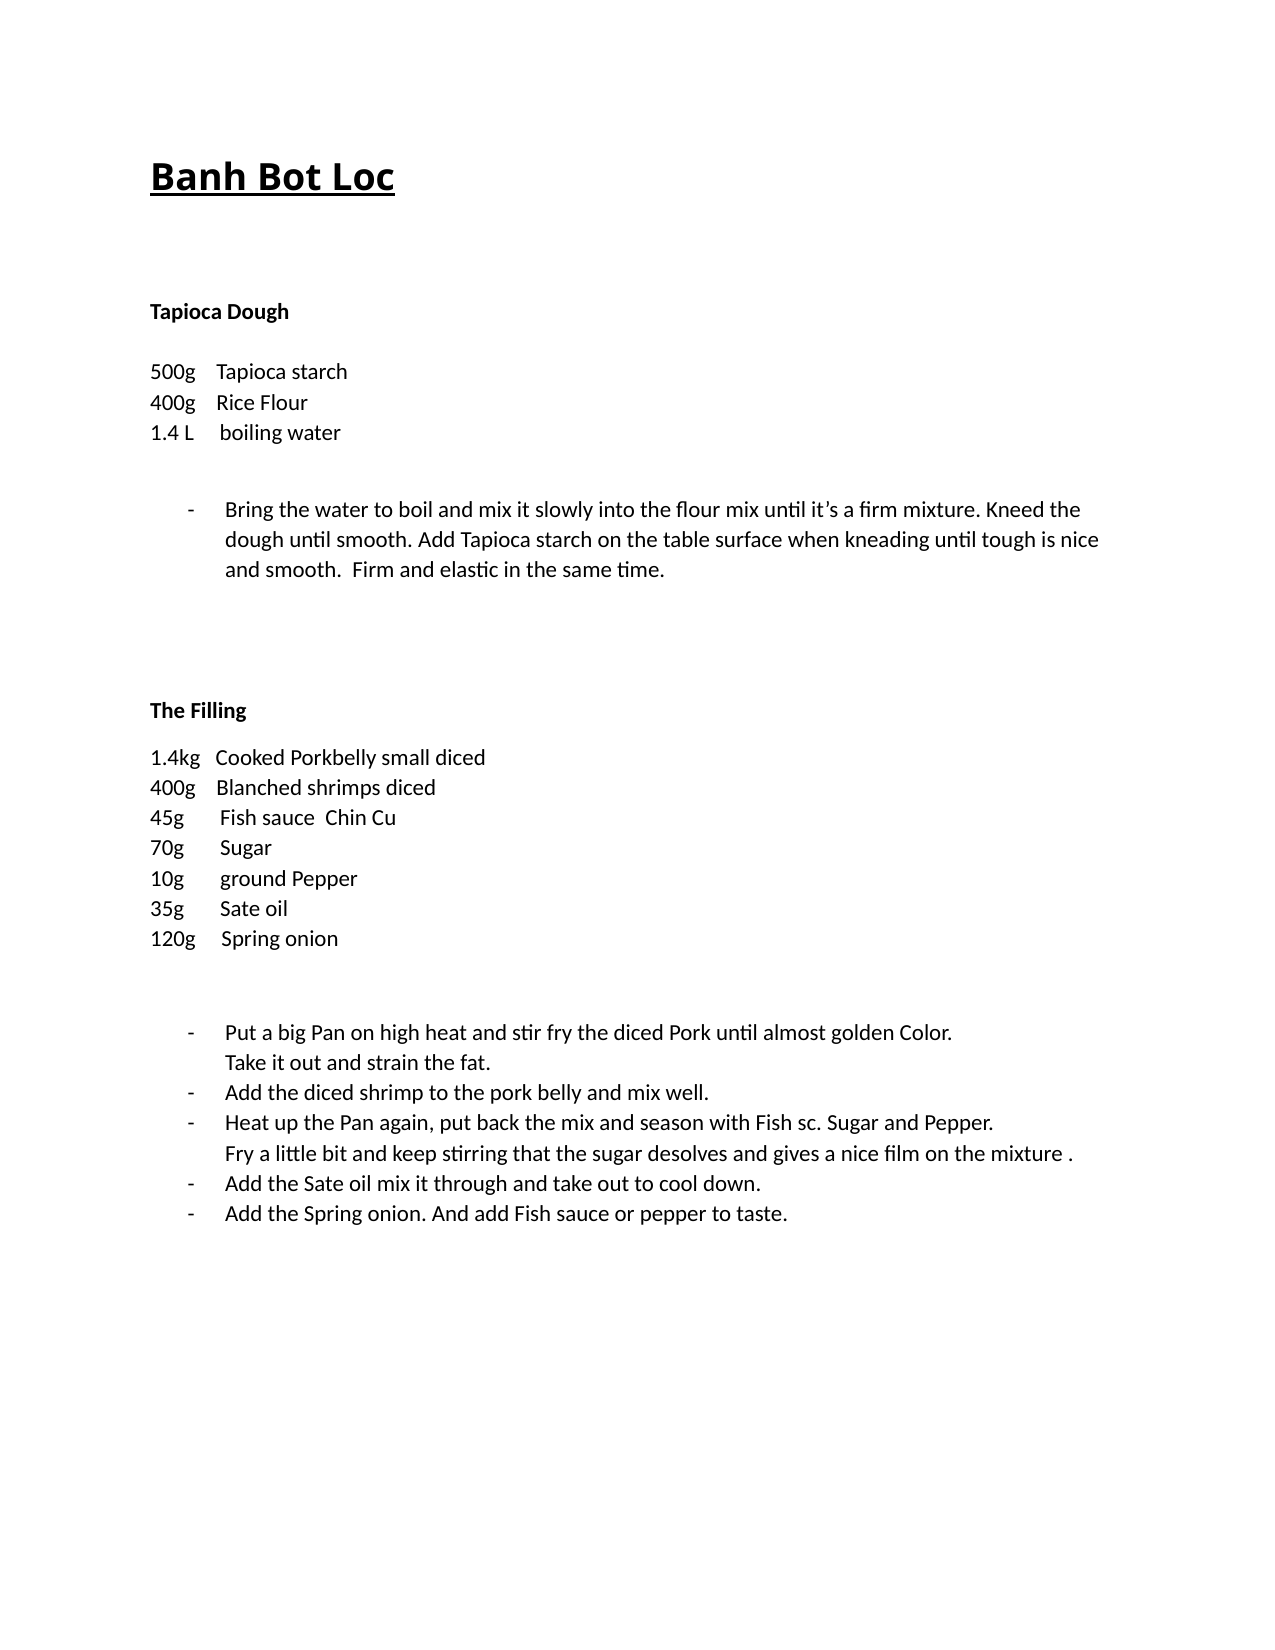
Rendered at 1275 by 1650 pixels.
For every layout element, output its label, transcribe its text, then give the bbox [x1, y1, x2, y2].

text Tapioca Dough 500g Tapioca starch 400g Rice Flour 1.4 L boiling water [150, 297, 1125, 476]
list Add the Sate oil mix it through and take out to cool down. [187, 1169, 1125, 1197]
text Banh Bot Loc [150, 150, 1125, 231]
text 1.4kg Cooked Porkbelly small diced 400g Blanched shrimps diced 45g Fish sauce Chin Cu 70g Sugar 10g ground Pepper 35g Sate oil 120g Spring onion [150, 743, 1125, 952]
list Bring the water to boil and mix it slowly into the flour mix until it’s a firm mixture. Kneed the dough until smooth. Add Tapioca starch on the table surface when kneading until tough is nice and smooth. Firm and elastic in the same time. [187, 495, 1125, 583]
list Add the Spring onion. And add Fish sauce or pepper to taste. [187, 1199, 1125, 1227]
text The Filling [150, 696, 1125, 724]
list Put a big Pan on high heat and stir fry the diced Pork until almost golden Color. Take it out and strain the fat. [187, 1018, 1125, 1076]
list Add the diced shrimp to the pork belly and mix well. [187, 1078, 1125, 1106]
list Heat up the Pan again, put back the mix and season with Fish sc. Sugar and Pepper. Fry a little bit and keep stirring that the sugar desolves and gives a nice film on the mixture . [187, 1108, 1125, 1167]
